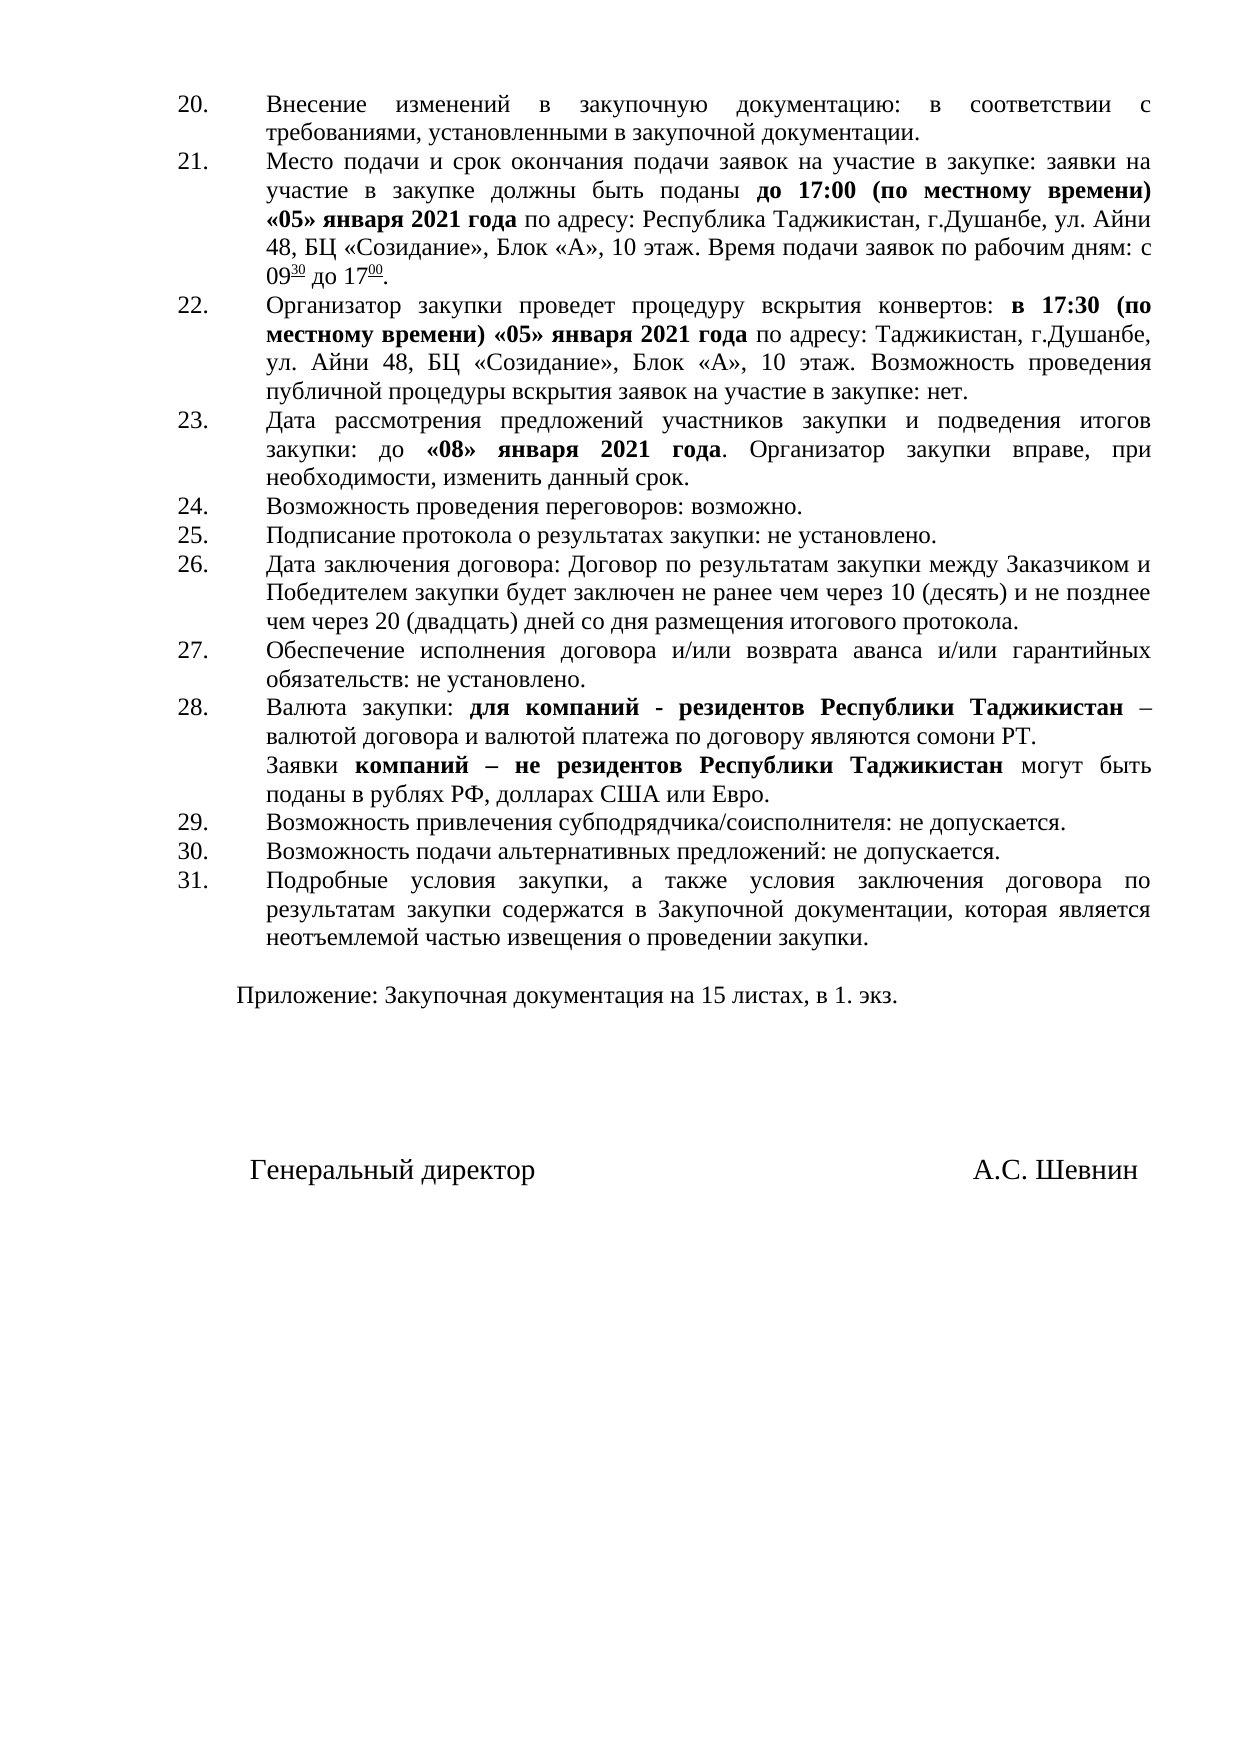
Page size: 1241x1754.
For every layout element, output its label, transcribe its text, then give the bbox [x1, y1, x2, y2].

list Подробные условия закупки, а также условия заключения договора по результатам закупки содержатся в Закупочной документации, которая является неотъемлемой частью извещения о проведении закупки. [177, 865, 1152, 951]
list Организатор закупки проведет процедуру вскрытия конвертов: в 17:30 (по местному времени) «05» января 2021 года по адресу: Таджикистан, г.Душанбе, ул. Айни 48, БЦ «Созидание», Блок «А», 10 этаж. Возможность проведения публичной процедуры вскрытия заявок на участие в закупке: нет. [177, 290, 1152, 405]
list Подписание протокола о результатах закупки: не установлено. [177, 520, 1152, 549]
text Приложение: Закупочная документация на 15 листах, в 1. экз. [177, 980, 1152, 1009]
text Заявки компаний – не резидентов Республики Таджикистан могут быть поданы в рублях РФ, долларах США или Евро. [266, 750, 1152, 807]
list Внесение изменений в закупочную документацию: в соответствии с требованиями, установленными в закупочной документации. [177, 89, 1152, 146]
list Возможность проведения переговоров: возможно. [177, 491, 1152, 520]
list Обеспечение исполнения договора и/или возврата аванса и/или гарантийных обязательств: не установлено. [177, 635, 1152, 692]
list Дата рассмотрения предложений участников закупки и подведения итогов закупки: до «08» января 2021 года. Организатор закупки вправе, при необходимости, изменить данный срок. [177, 405, 1152, 491]
text Генеральный директор А.С. Шевнин [177, 1152, 1152, 1186]
list Дата заключения договора: Договор по результатам закупки между Заказчиком и Победителем закупки будет заключен не ранее чем через 10 (десять) и не позднее чем через 20 (двадцать) дней со дня размещения итогового протокола. [177, 549, 1152, 635]
list Валюта закупки: для компаний - резидентов Республики Таджикистан – валютой договора и валютой платежа по договору являются сомони РТ. [177, 692, 1152, 750]
list Возможность подачи альтернативных предложений: не допускается. [177, 836, 1152, 865]
list Место подачи и срок окончания подачи заявок на участие в закупке: заявки на участие в закупке должны быть поданы до 17:00 (по местному времени) «05» января 2021 года по адресу: Республика Таджикистан, г.Душанбе, ул. Айни 48, БЦ «Созидание», Блок «А», 10 этаж. Время подачи заявок по рабочим дням: с 0930 до 1700. [177, 146, 1152, 290]
list Возможность привлечения субподрядчика/соисполнителя: не допускается. [177, 807, 1152, 836]
